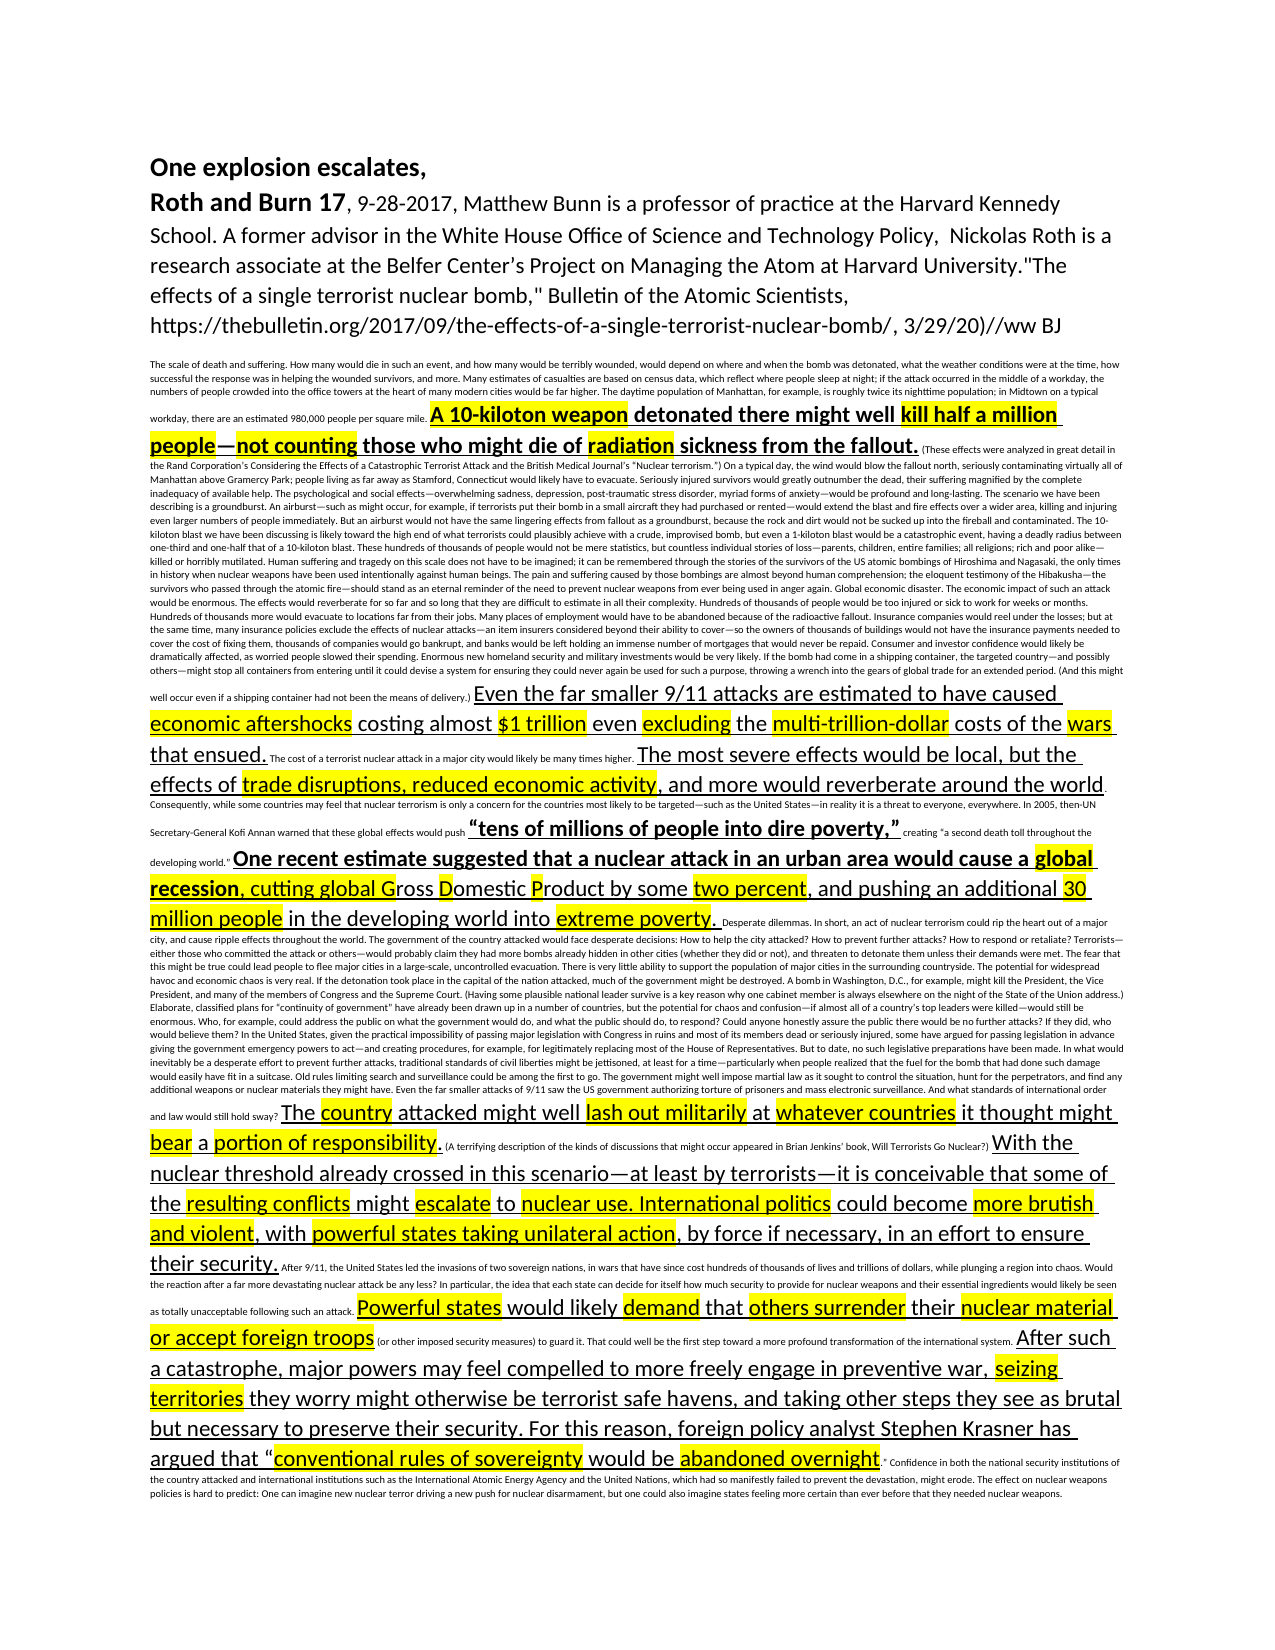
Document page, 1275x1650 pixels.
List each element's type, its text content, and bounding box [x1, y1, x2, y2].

text The scale of death and suffering. How many would die in such an event, and how many would be terribly wounded, would depend on where and when the bomb was detonated, what the weather conditions were at the time, how successful the response was in helping the wounded survivors, and more. Many estimates of casualties are based on census data, which reflect where people sleep at night; if the attack occurred in the middle of a workday, the numbers of people crowded into the office towers at the heart of many modern cities would be far higher. The daytime population of Manhattan, for example, is roughly twice its nighttime population; in Midtown on a typical workday, there are an estimated 980,000 people per square mile. A 10-kiloton weapon detonated there might well kill half a million people—not counting those who might die of radiation sickness from the fallout. (These effects were analyzed in great detail in the Rand Corporation’s Considering the Effects of a Catastrophic Terrorist Attack and the British Medical Journal’s “Nuclear terrorism.”) On a typical day, the wind would blow the fallout north, seriously contaminating virtually all of Manhattan above Gramercy Park; people living as far away as Stamford, Connecticut would likely have to evacuate. Seriously injured survivors would greatly outnumber the dead, their suffering magnified by the complete inadequacy of available help. The psychological and social effects—overwhelming sadness, depression, post-traumatic stress disorder, myriad forms of anxiety—would be profound and long-lasting. The scenario we have been describing is a groundburst. An airburst—such as might occur, for example, if terrorists put their bomb in a small aircraft they had purchased or rented—would extend the blast and fire effects over a wider area, killing and injuring even larger numbers of people immediately. But an airburst would not have the same lingering effects from fallout as a groundburst, because the rock and dirt would not be sucked up into the fireball and contaminated. The 10-kiloton blast we have been discussing is likely toward the high end of what terrorists could plausibly achieve with a crude, improvised bomb, but even a 1-kiloton blast would be a catastrophic event, having a deadly radius between one-third and one-half that of a 10-kiloton blast. These hundreds of thousands of people would not be mere statistics, but countless individual stories of loss—parents, children, entire families; all religions; rich and poor alike—killed or horribly mutilated. Human suffering and tragedy on this scale does not have to be imagined; it can be remembered through the stories of the survivors of the US atomic bombings of Hiroshima and Nagasaki, the only times in history when nuclear weapons have been used intentionally against human beings. The pain and suffering caused by those bombings are almost beyond human comprehension; the eloquent testimony of the Hibakusha—the survivors who passed through the atomic fire—should stand as an eternal reminder of the need to prevent nuclear weapons from ever being used in anger again. Global economic disaster. The economic impact of such an attack would be enormous. The effects would reverberate for so far and so long that they are difficult to estimate in all their complexity. Hundreds of thousands of people would be too injured or sick to work for weeks or months. Hundreds of thousands more would evacuate to locations far from their jobs. Many places of employment would have to be abandoned because of the radioactive fallout. Insurance companies would reel under the losses; but at the same time, many insurance policies exclude the effects of nuclear attacks—an item insurers considered beyond their ability to cover—so the owners of thousands of buildings would not have the insurance payments needed to cover the cost of fixing them, thousands of companies would go bankrupt, and banks would be left holding an immense number of mortgages that would never be repaid. Consumer and investor confidence would likely be dramatically affected, as worried people slowed their spending. Enormous new homeland security and military investments would be very likely. If the bomb had come in a shipping container, the targeted country—and possibly others—might stop all containers from entering until it could devise a system for ensuring they could never again be used for such a purpose, throwing a wrench into the gears of global trade for an extended period. (And this might well occur even if a shipping container had not been the means of delivery.) Even the far smaller 9/11 attacks are estimated to have caused economic aftershocks costing almost $1 trillion even excluding the multi-trillion-dollar costs of the wars that ensued. The cost of a terrorist nuclear attack in a major city would likely be many times higher. The most severe effects would be local, but the effects of trade disruptions, reduced economic activity, and more would reverberate around the world. Consequently, while some countries may feel that nuclear terrorism is only a concern for the countries most likely to be targeted—such as the United States—in reality it is a threat to everyone, everywhere. In 2005, then-UN Secretary-General Kofi Annan warned that these global effects would push “tens of millions of people into dire poverty,” creating “a second death toll throughout the developing world.” One recent estimate suggested that a nuclear attack in an urban area would cause a global recession, cutting global Gross Domestic Product by some two percent, and pushing an additional 30 million people in the developing world into extreme poverty. Desperate dilemmas. In short, an act of nuclear terrorism could rip the heart out of a major city, and cause ripple effects throughout the world. The government of the country attacked would face desperate decisions: How to help the city attacked? How to prevent further attacks? How to respond or retaliate? Terrorists—either those who committed the attack or others—would probably claim they had more bombs already hidden in other cities (whether they did or not), and threaten to detonate them unless their demands were met. The fear that this might be true could lead people to flee major cities in a large-scale, uncontrolled evacuation. There is very little ability to support the population of major cities in the surrounding countryside. The potential for widespread havoc and economic chaos is very real. If the detonation took place in the capital of the nation attacked, much of the government might be destroyed. A bomb in Washington, D.C., for example, might kill the President, the Vice President, and many of the members of Congress and the Supreme Court. (Having some plausible national leader survive is a key reason why one cabinet member is always elsewhere on the night of the State of the Union address.) Elaborate, classified plans for “continuity of government” have already been drawn up in a number of countries, but the potential for chaos and confusion—if almost all of a country’s top leaders were killed—would still be enormous. Who, for example, could address the public on what the government would do, and what the public should do, to respond? Could anyone honestly assure the public there would be no further attacks? If they did, who would believe them? In the United States, given the practical impossibility of passing major legislation with Congress in ruins and most of its members dead or seriously injured, some have argued for passing legislation in advance giving the government emergency powers to act—and creating procedures, for example, for legitimately replacing most of the House of Representatives. But to date, no such legislative preparations have been made. In what would inevitably be a desperate effort to prevent further attacks, traditional standards of civil liberties might be jettisoned, at least for a time—particularly when people realized that the fuel for the bomb that had done such damage would easily have fit in a suitcase. Old rules limiting search and surveillance could be among the first to go. The government might well impose martial law as it sought to control the situation, hunt for the perpetrators, and find any additional weapons or nuclear materials they might have. Even the far smaller attacks of 9/11 saw the US government authorizing torture of prisoners and mass electronic surveillance. And what standards of international order and law would still hold sway? The country attacked might well lash out militarily at whatever countries it thought might bear a portion of responsibility. (A terrifying description of the kinds of discussions that might occur appeared in Brian Jenkins’ book, Will Terrorists Go Nuclear?) With the nuclear threshold already crossed in this scenario—at least by terrorists—it is conceivable that some of the resulting conflicts might escalate to nuclear use. International politics could become more brutish and violent, with powerful states taking unilateral action, by force if necessary, in an effort to ensure their security. After 9/11, the United States led the invasions of two sovereign nations, in wars that have since cost hundreds of thousands of lives and trillions of dollars, while plunging a region into chaos. Would the reaction after a far more devastating nuclear attack be any less? In particular, the idea that each state can decide for itself how much security to provide for nuclear weapons and their essential ingredients would likely be seen as totally unacceptable following such an attack. Powerful states would likely demand that others surrender their nuclear material or accept foreign troops (or other imposed security measures) to guard it. That could well be the first step toward a more profound transformation of the international system. After such a catastrophe, major powers may feel compelled to more freely engage in preventive war, seizing territories they worry might otherwise be terrorist safe havens, and taking other steps they see as brutal but necessary to preserve their security. For this reason, foreign policy analyst Stephen Krasner has argued that “conventional rules of sovereignty would be abandoned overnight.” Confidence in both the national security institutions of the country attacked and international institutions such as the International Atomic Energy Agency and the United Nations, which had so manifestly failed to prevent the devastation, might erode. The effect on nuclear weapons policies is hard to predict: One can imagine new nuclear terror driving a new push for nuclear disarmament, but one could also imagine states feeling more certain than ever before that they needed nuclear weapons. [150, 358, 1125, 1499]
subtitle One explosion escalates, [150, 150, 1125, 183]
text Roth and Burn 17, 9-28-2017, Matthew Bunn is a professor of practice at the Harvard Kennedy School. A former advisor in the White House Office of Science and Technology Policy, Nickolas Roth is a research associate at the Belfer Center’s Project on Managing the Atom at Harvard University."The effects of a single terrorist nuclear bomb," Bulletin of the Atomic Scientists, https://thebulletin.org/2017/09/the-effects-of-a-single-terrorist-nuclear-bomb/, 3/29/20)//ww BJ [150, 186, 1125, 339]
